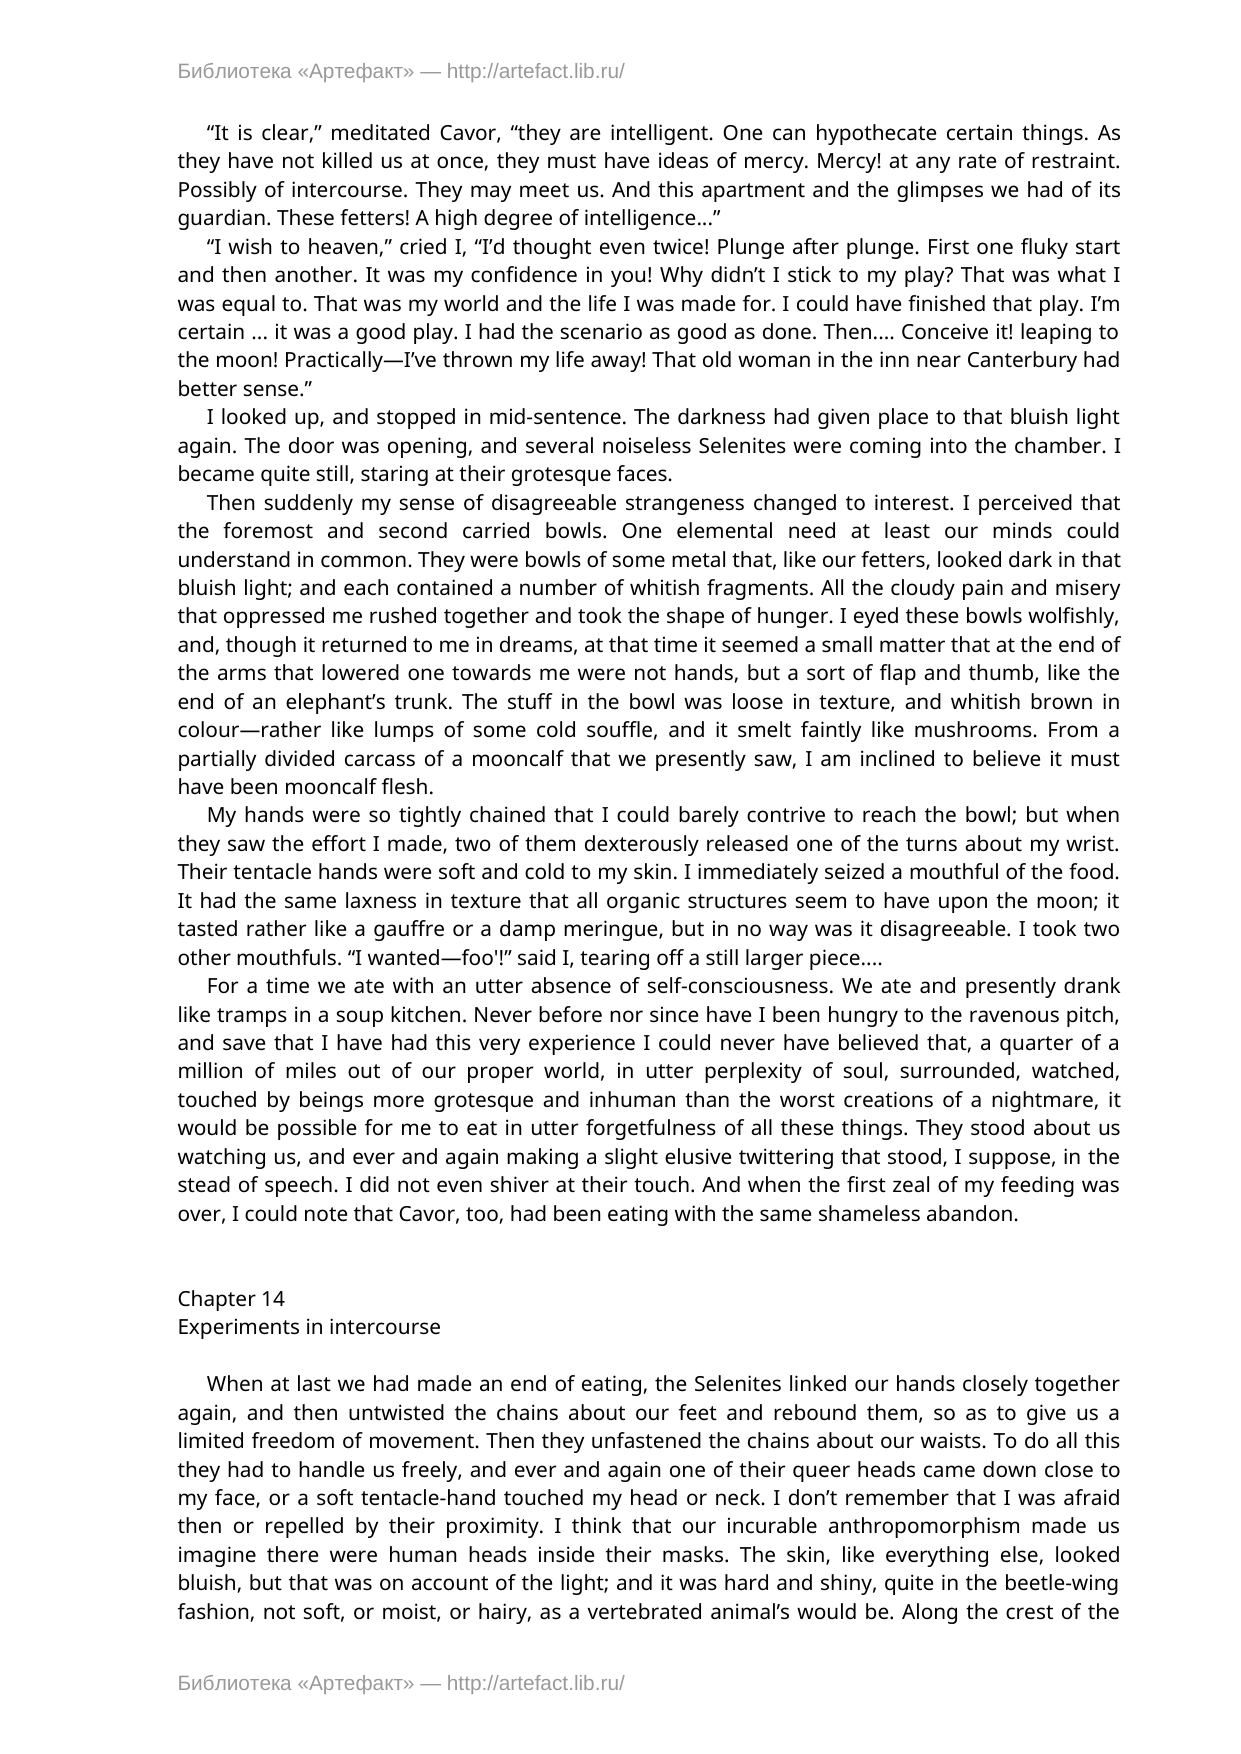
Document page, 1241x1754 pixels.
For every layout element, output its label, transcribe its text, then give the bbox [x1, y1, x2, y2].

text “I wish to heaven,” cried I, “I’d thought even twice! Plunge after plunge. First one fluky start and then another. It was my confidence in you! Why didn’t I stick to my play? That was what I was equal to. That was my world and the life I was made for. I could have finished that play. I’m certain ... it was a good play. I had the scenario as good as done. Then.... Conceive it! leaping to the moon! Practically—I’ve thrown my life away! That old woman in the inn near Canterbury had better sense.” [177, 232, 1122, 402]
text For a time we ate with an utter absence of self-consciousness. We ate and presently drank like tramps in a soup kitchen. Never before nor since have I been hungry to the ravenous pitch, and save that I have had this very experience I could never have believed that, a quarter of a million of miles out of our proper world, in utter perplexity of soul, surrounded, watched, touched by beings more grotesque and inhuman than the worst creations of a nightmare, it would be possible for me to eat in utter forgetfulness of all these things. They stood about us watching us, and ever and again making a slight elusive twittering that stood, I suppose, in the stead of speech. I did not even shiver at their touch. And when the first zeal of my feeding was over, I could note that Cavor, too, had been eating with the same shameless abandon. [177, 971, 1122, 1227]
text Then suddenly my sense of disagreeable strangeness changed to interest. I perceived that the foremost and second carried bowls. One elemental need at least our minds could understand in common. They were bowls of some metal that, like our fetters, looked dark in that bluish light; and each contained a number of whitish fragments. All the cloudy pain and misery that oppressed me rushed together and took the shape of hunger. I eyed these bowls wolfishly, and, though it returned to me in dreams, at that time it seemed a small matter that at the end of the arms that lowered one towards me were not hands, but a sort of flap and thumb, like the end of an elephant’s trunk. The stuff in the bowl was loose in texture, and whitish brown in colour—rather like lumps of some cold souffle, and it smelt faintly like mushrooms. From a partially divided carcass of a mooncalf that we presently saw, I am inclined to believe it must have been mooncalf flesh. [177, 488, 1122, 801]
text My hands were so tightly chained that I could barely contrive to reach the bowl; but when they saw the effort I made, two of them dexterously released one of the turns about my wrist. Their tentacle hands were soft and cold to my skin. I immediately seized a mouthful of the food. It had the same laxness in texture that all organic structures seem to have upon the moon; it tasted rather like a gauffre or a damp meringue, but in no way was it disagreeable. I took two other mouthfuls. “I wanted—foo'!” said I, tearing off a still larger piece.... [177, 801, 1122, 971]
text I looked up, and stopped in mid-sentence. The darkness had given place to that bluish light again. The door was opening, and several noiseless Selenites were coming into the chamber. I became quite still, staring at their grotesque faces. [177, 402, 1122, 488]
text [177, 1369, 1122, 1625]
subtitle Chapter 14 [177, 1284, 1122, 1312]
subtitle Experiments in intercourse [177, 1312, 1122, 1341]
text “It is clear,” meditated Cavor, “they are intelligent. One can hypothecate certain things. As they have not killed us at once, they must have ideas of mercy. Mercy! at any rate of restraint. Possibly of intercourse. They may meet us. And this apartment and the glimpses we had of its guardian. These fetters! A high degree of intelligence...” [177, 118, 1122, 232]
